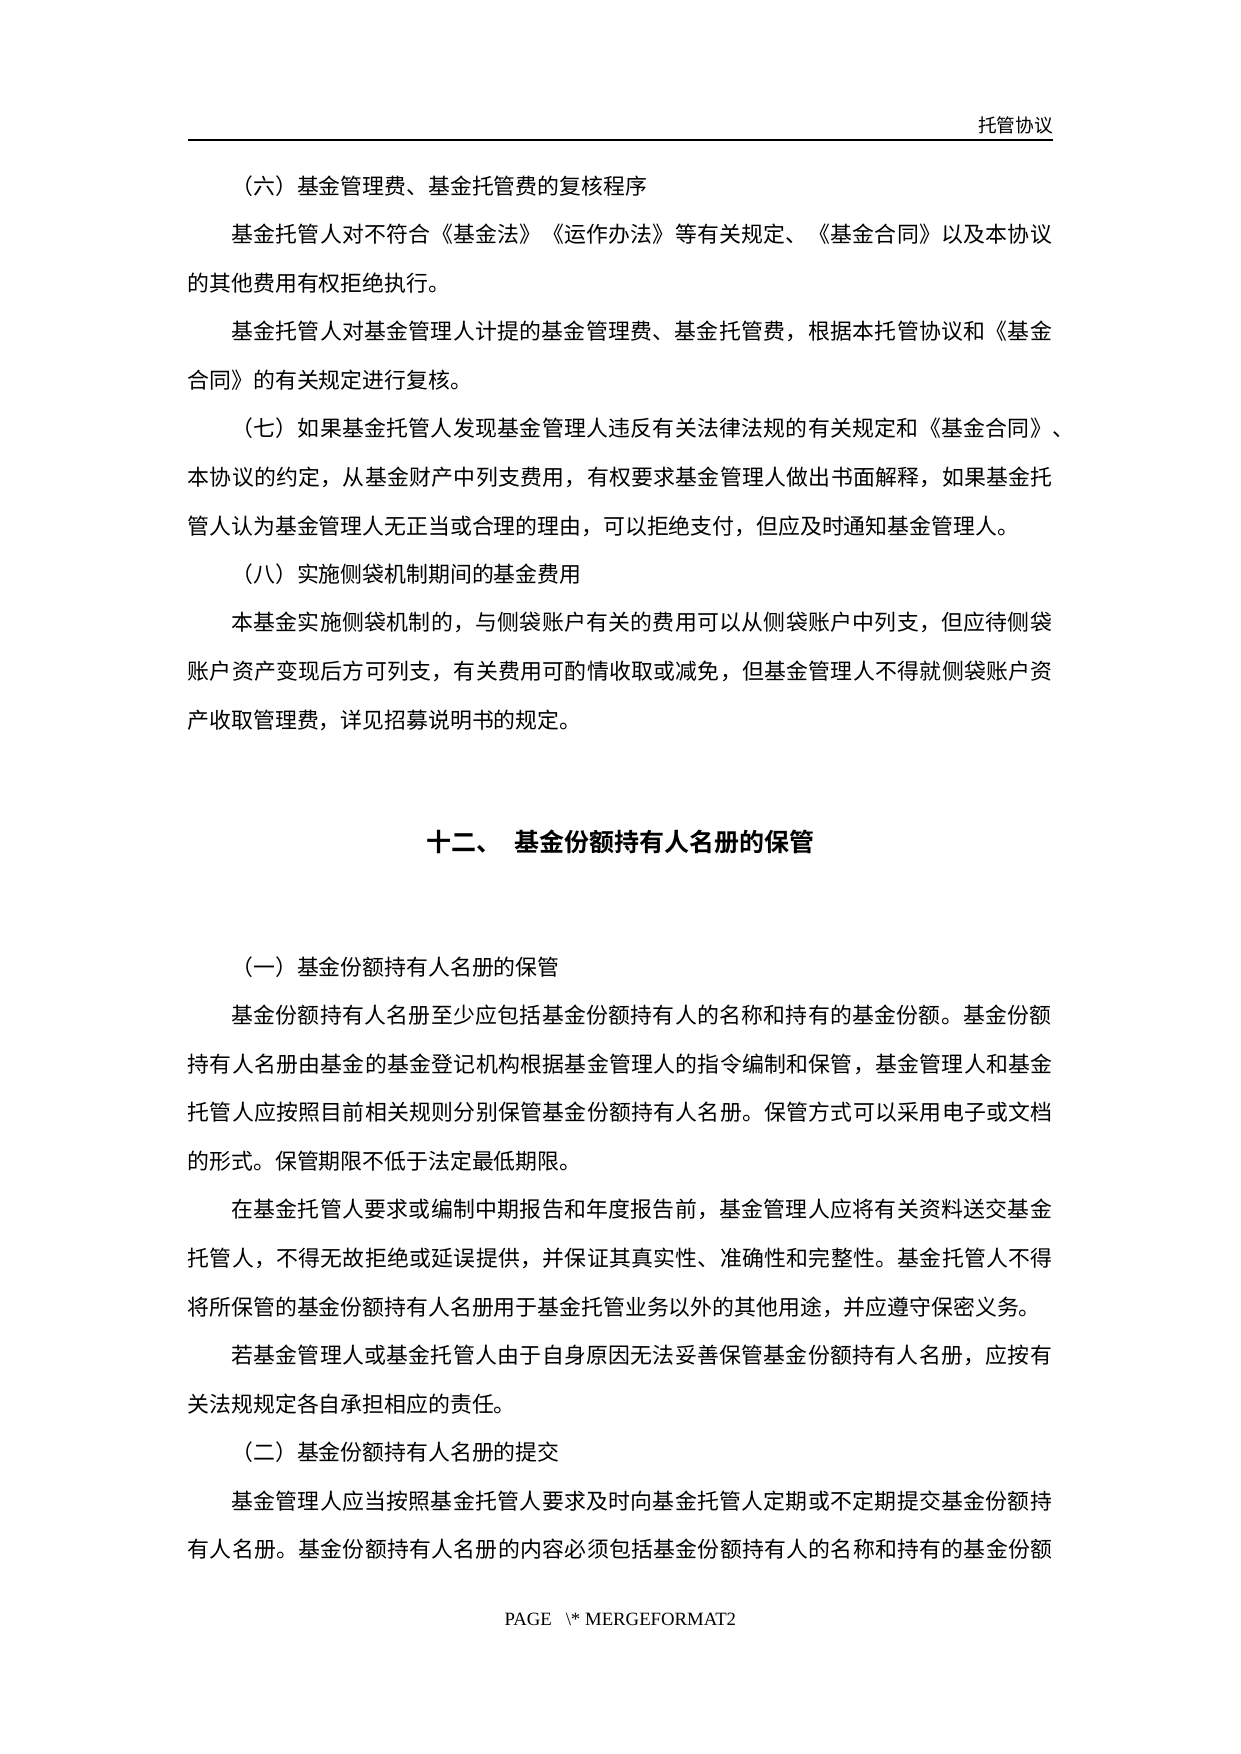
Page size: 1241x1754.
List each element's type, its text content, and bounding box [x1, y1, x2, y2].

text 本基金实施侧袋机制的，与侧袋账户有关的费用可以从侧袋账户中列支，但应待侧袋账户资产变现后方可列支，有关费用可酌情收取或减免，但基金管理人不得就侧袋账户资产收取管理费，详见招募说明书的规定。 [187, 605, 1053, 735]
text 基金托管人对基金管理人计提的基金管理费、基金托管费，根据本托管协议和《基金合同》的有关规定进行复核。 [187, 314, 1053, 395]
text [187, 1483, 1053, 1564]
text （六）基金管理费、基金托管费的复核程序 [187, 168, 1053, 201]
text （二）基金份额持有人名册的提交 [187, 1435, 1053, 1467]
text 基金托管人对不符合《基金法》《运作办法》等有关规定、《基金合同》以及本协议的其他费用有权拒绝执行。 [187, 217, 1053, 298]
text 在基金托管人要求或编制中期报告和年度报告前，基金管理人应将有关资料送交基金托管人，不得无故拒绝或延误提供，并保证其真实性、准确性和完整性。基金托管人不得将所保管的基金份额持有人名册用于基金托管业务以外的其他用途，并应遵守保密义务。 [187, 1192, 1053, 1322]
subtitle 基金份额持有人名册的保管 [187, 808, 1053, 873]
text 基金份额持有人名册至少应包括基金份额持有人的名称和持有的基金份额。基金份额持有人名册由基金的基金登记机构根据基金管理人的指令编制和保管，基金管理人和基金托管人应按照目前相关规则分别保管基金份额持有人名册。保管方式可以采用电子或文档的形式。保管期限不低于法定最低期限。 [187, 997, 1053, 1176]
text 若基金管理人或基金托管人由于自身原因无法妥善保管基金份额持有人名册，应按有关法规规定各自承担相应的责任。 [187, 1338, 1053, 1419]
text （一）基金份额持有人名册的保管 [187, 949, 1053, 982]
text （八）实施侧袋机制期间的基金费用 [187, 557, 1053, 589]
text （七）如果基金托管人发现基金管理人违反有关法律法规的有关规定和《基金合同》、本协议的约定，从基金财产中列支费用，有权要求基金管理人做出书面解释，如果基金托管人认为基金管理人无正当或合理的理由，可以拒绝支付，但应及时通知基金管理人。 [187, 411, 1053, 541]
